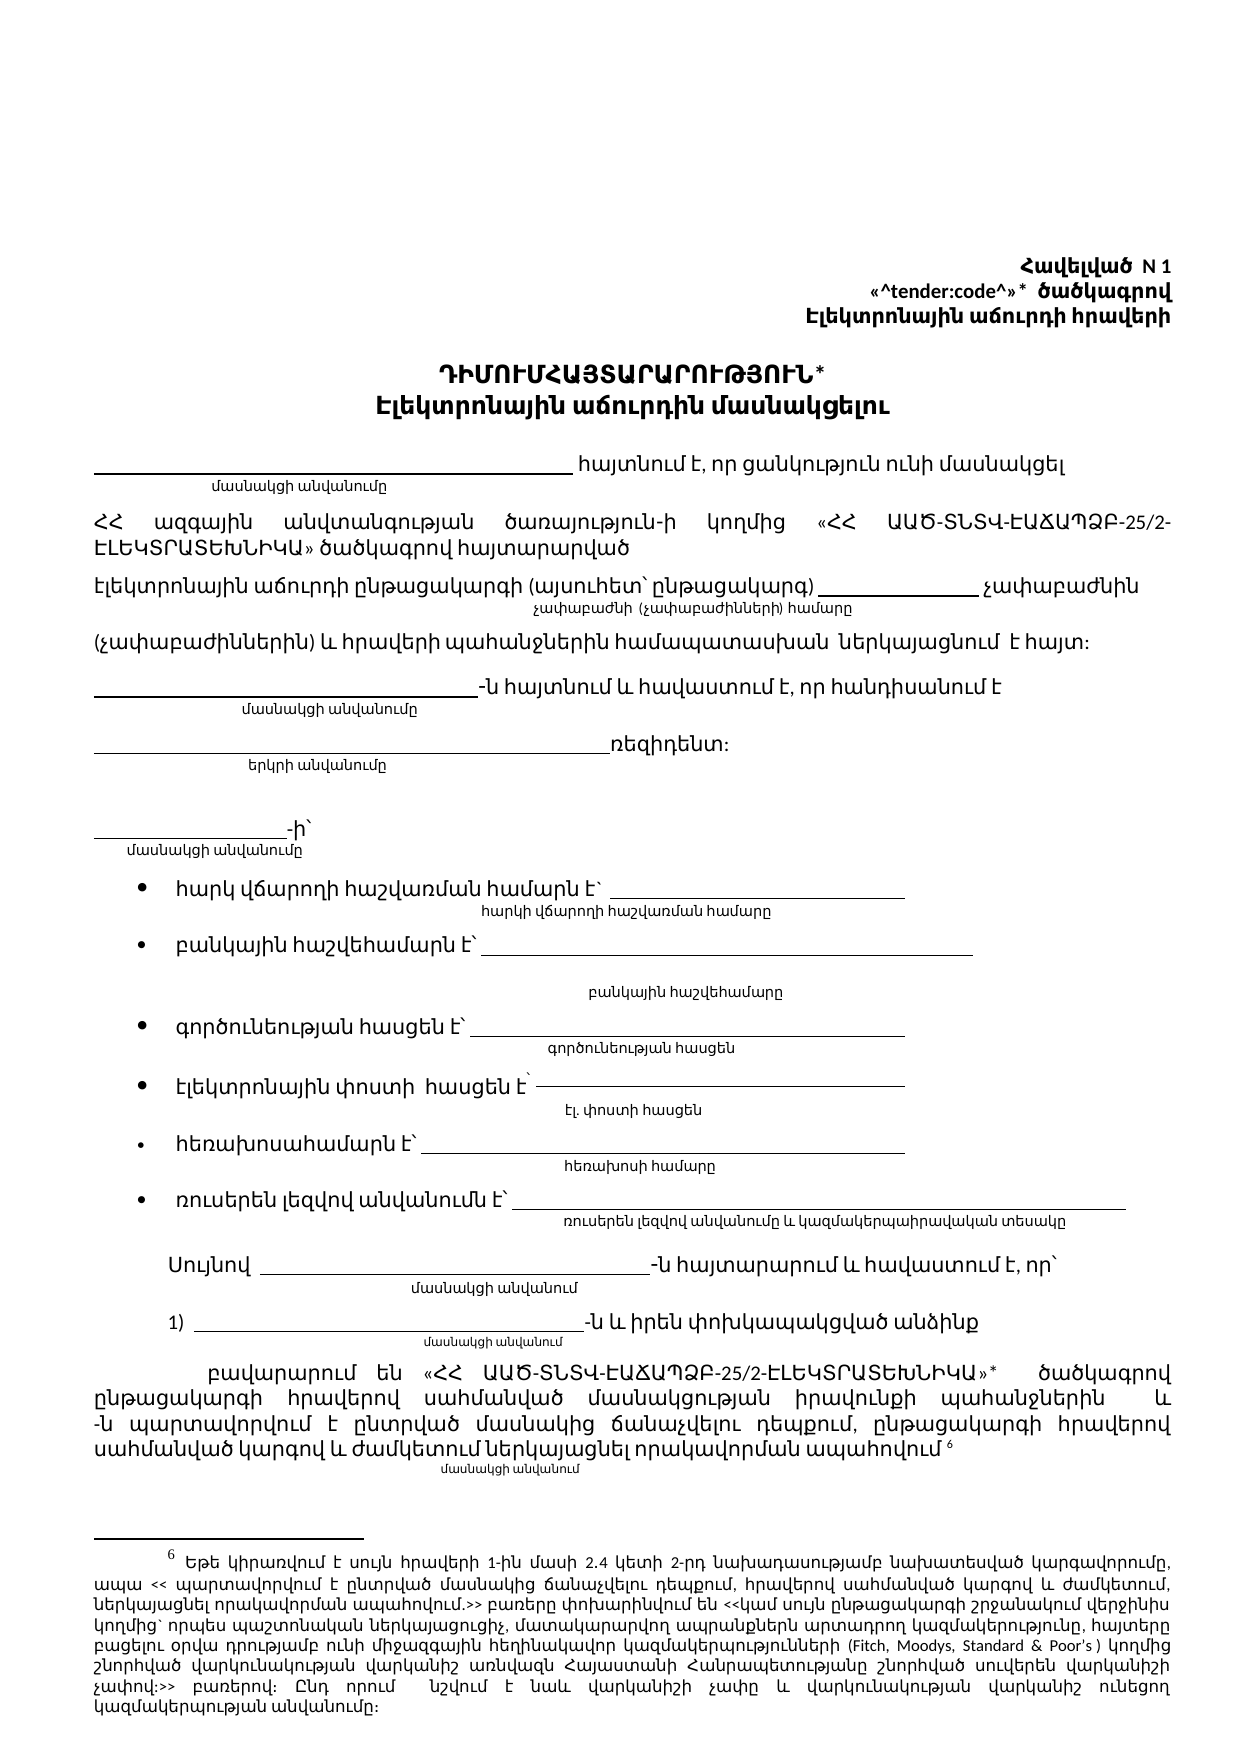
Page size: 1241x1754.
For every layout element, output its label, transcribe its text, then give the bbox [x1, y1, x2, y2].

text -ի՝ [94, 816, 1171, 841]
text ռուսերեն լեզվով անվանումը և կազմակերպաիրավական տեսակը [94, 1213, 1171, 1243]
text մասնակցի անվանումը [94, 477, 1171, 507]
list հեռախոսահամարն է՝ [138, 1131, 1171, 1157]
text հայտնում է, որ ցանկություն ունի մասնակցել [94, 451, 1171, 477]
list էլեկտրոնային փոստի հասցեն է՝ [138, 1070, 1171, 1101]
text մասնակցի անվանում [94, 1335, 1171, 1360]
text էլ. փոստի հասցեն [94, 1101, 1171, 1131]
text Հավելված N 1 [94, 253, 1171, 278]
text չափաբաժնի (չափաբաժինների) համարը [94, 599, 1171, 629]
list հարկ վճարողի հաշվառման համարն է` [138, 872, 1171, 902]
text ՀՀ ազգային անվտանգության ծառայություն-ի կողմից «ՀՀ ԱԱԾ-ՏՆՏՎ-ԷԱՃԱՊՁԲ-25/2-ԷԼԵԿՏՐԱՏԵԽՆԻԿԱ» ծածկագրով հայտարարված [94, 507, 1171, 561]
text բավարարում են «ՀՀ ԱԱԾ-ՏՆՏՎ-ԷԱՃԱՊՁԲ-25/2-ԷԼԵԿՏՐԱՏԵԽՆԻԿԱ»* ծածկագրով ընթացակարգի հրավերով սահմանված մասնակցության իրավունքի պահանջներին և -ն պարտավորվում է ընտրված մասնակից ճանաչվելու դեպքում, ընթացակարգի հրավերով սահմանված կարգով և ժամկետում ներկայացնել որակավորման ապահովում [94, 1360, 1171, 1462]
text գործունեության հասցեն [94, 1040, 1171, 1070]
list ռուսերեն լեզվով անվանումն է՝ [138, 1187, 1171, 1213]
text (չափաբաժիններին) և հրավերի պահանջներին համապատասխան ներկայացնում է հայտ: [94, 629, 1171, 655]
text ռեզիդենտ: [94, 731, 1171, 756]
subtitle Էլեկտրոնային աճուրդին մասնակցելու [94, 390, 1171, 421]
text -ն հայտնում և հավաստում է, որ հանդիսանում է [94, 670, 1171, 701]
text ԴԻՄՈՒՄՀԱՅՏԱՐԱՐՈՒԹՅՈՒՆ* [94, 360, 1171, 390]
text 1) -ն և իրեն փոխկապակցված անձինք [94, 1309, 1171, 1335]
text Էլեկտրոնային աճուրդի հրավերի [94, 304, 1171, 329]
text Սույնով -ն հայտարարում և հավաստում է, որ՝ [94, 1248, 1171, 1279]
text երկրի անվանումը [94, 756, 1171, 787]
text հեռախոսի համարը [462, 1157, 1171, 1187]
list բանկային հաշվեհամարն է՝ [138, 933, 1171, 983]
text բանկային հաշվեհամարը [94, 983, 1171, 1014]
text մասնակցի անվանում [94, 1279, 1171, 1309]
text «^tender:code^»* ծածկագրով [94, 278, 1171, 304]
text մասնակցի անվանումը [94, 841, 1171, 872]
text մասնակցի անվանում [94, 1462, 1171, 1487]
text էլեկտրոնային աճուրդի ընթացակարգի (այսուհետ՝ ընթացակարգ) չափաբաժնին [94, 573, 1171, 599]
list գործունեության հասցեն է՝ [138, 1014, 1171, 1040]
text մասնակցի անվանումը [94, 701, 1171, 731]
text հարկի վճարողի հաշվառման համարը [94, 902, 1171, 933]
